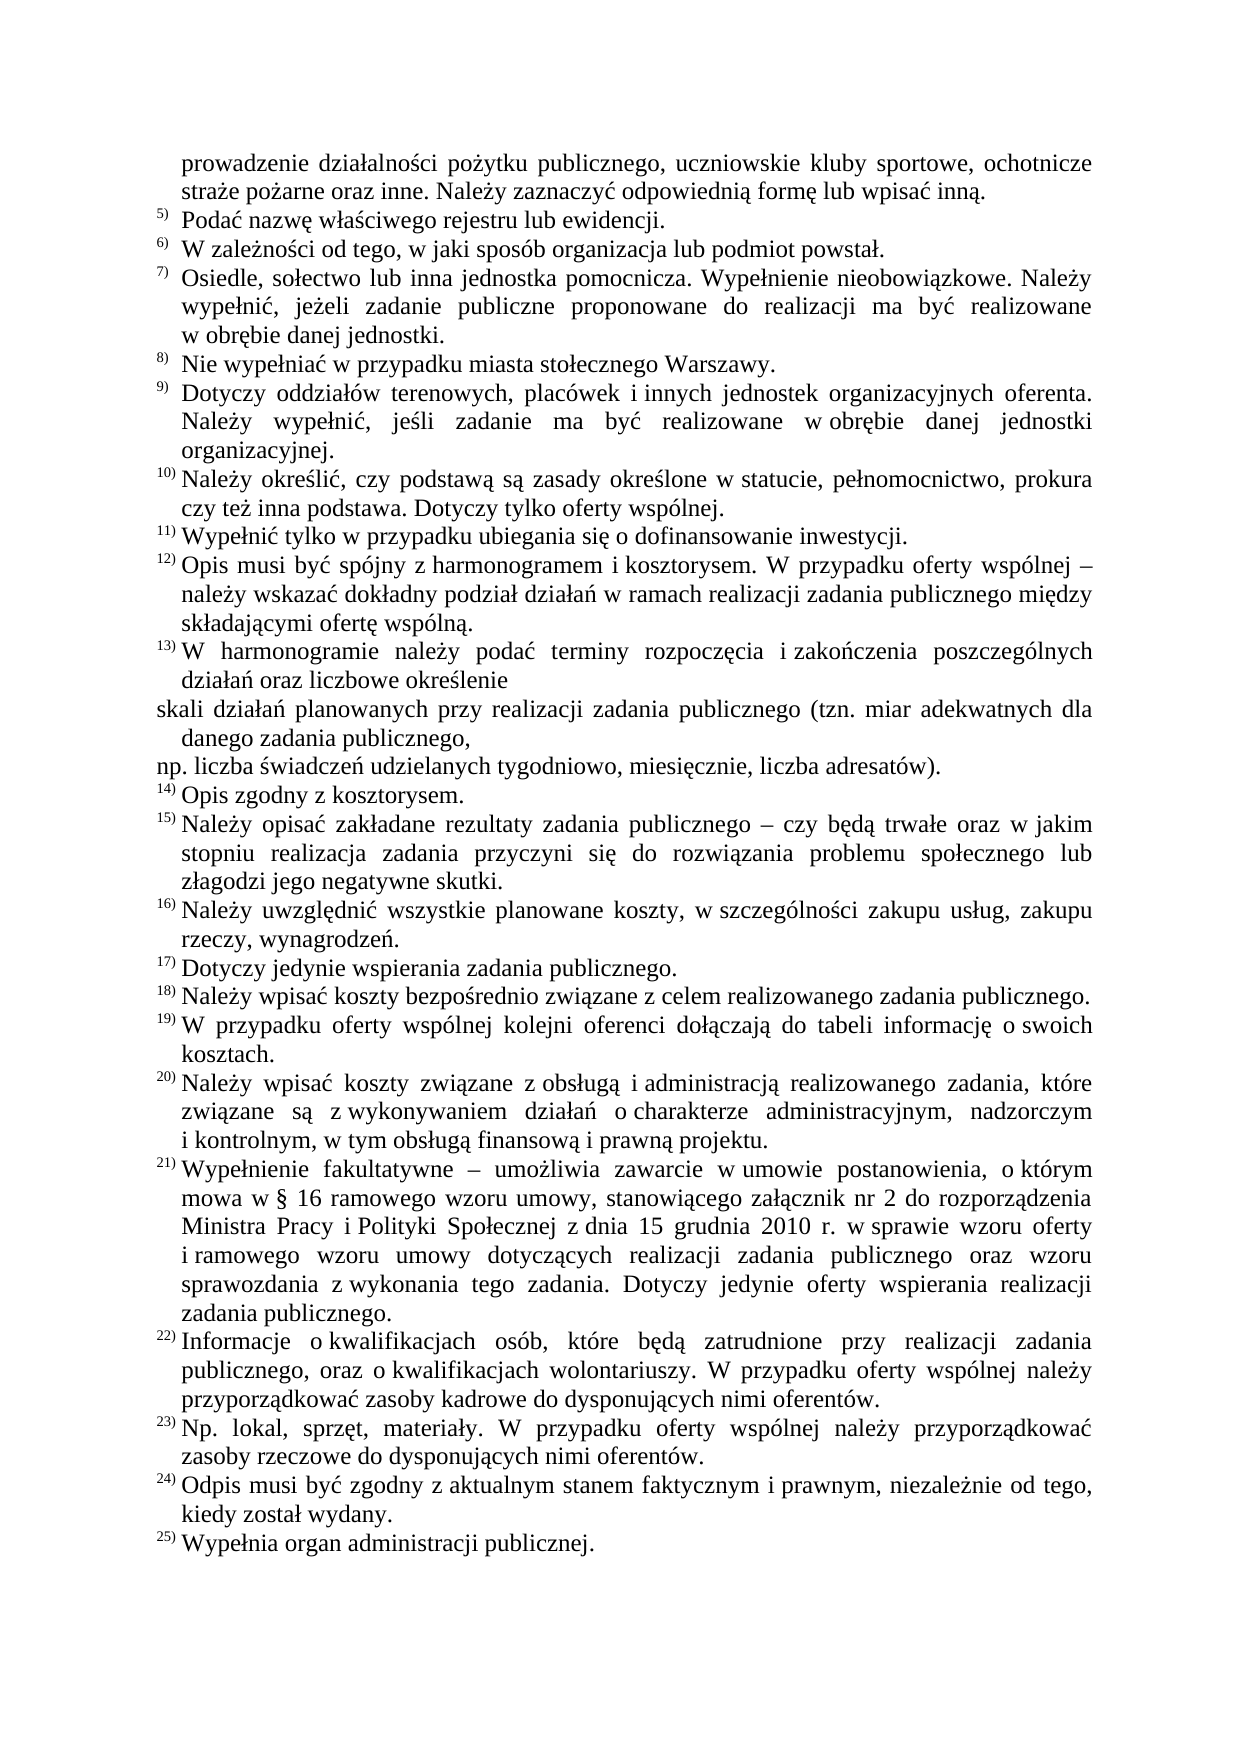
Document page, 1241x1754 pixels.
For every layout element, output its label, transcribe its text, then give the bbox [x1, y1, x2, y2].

text 22) Informacje o kwalifikacjach osób, które będą zatrudnione przy realizacji zadania publicznego, oraz o kwalifikacjach wolontariuszy. W przypadku oferty wspólnej należy przyporządkować zasoby kadrowe do dysponujących nimi oferentów. [156, 1326, 1093, 1413]
text 18) Należy wpisać koszty bezpośrednio związane z celem realizowanego zadania publicznego. [156, 981, 1093, 1010]
text 16) Należy uwzględnić wszystkie planowane koszty, w szczególności zakupu usług, zakupu rzeczy, wynagrodzeń. [156, 895, 1093, 953]
text 11) Wypełnić tylko w przypadku ubiegania się o dofinansowanie inwestycji. [156, 521, 1093, 550]
text 25) Wypełnia organ administracji publicznej. [156, 1528, 1093, 1556]
text 9) Dotyczy oddziałów terenowych, placówek i innych jednostek organizacyjnych oferenta. Należy wypełnić, jeśli zadanie ma być realizowane w obrębie danej jednostki organizacyjnej. [156, 378, 1093, 464]
text 6) W zależności od tego, w jaki sposób organizacja lub podmiot powstał. [156, 234, 1093, 263]
text 15) Należy opisać zakładane rezultaty zadania publicznego – czy będą trwałe oraz w jakim stopniu realizacja zadania przyczyni się do rozwiązania problemu społecznego lub złagodzi jego negatywne skutki. [156, 809, 1093, 895]
text 21) Wypełnienie fakultatywne – umożliwia zawarcie w umowie postanowienia, o którym mowa w § 16 ramowego wzoru umowy, stanowiącego załącznik nr 2 do rozporządzenia Ministra Pracy i Polityki Społecznej z dnia 15 grudnia 2010 r. w sprawie wzoru oferty i ramowego wzoru umowy dotyczących realizacji zadania publicznego oraz wzoru sprawozdania z wykonania tego zadania. Dotyczy jedynie oferty wspierania realizacji zadania publicznego. [156, 1154, 1093, 1326]
text 24) Odpis musi być zgodny z aktualnym stanem faktycznym i prawnym, niezależnie od tego, kiedy został wydany. [156, 1470, 1093, 1528]
text 19) W przypadku oferty wspólnej kolejni oferenci dołączają do tabeli informację o swoich kosztach. [156, 1010, 1093, 1068]
text 14) Opis zgodny z kosztorysem. [156, 780, 1093, 809]
text 5) Podać nazwę właściwego rejestru lub ewidencji. [156, 205, 1093, 234]
text skali działań planowanych przy realizacji zadania publicznego (tzn. miar adekwatnych dla danego zadania publicznego, [156, 694, 1093, 751]
text 20) Należy wpisać koszty związane z obsługą i administracją realizowanego zadania, które związane są z wykonywaniem działań o charakterze administracyjnym, nadzorczym i kontrolnym, w tym obsługą finansową i prawną projektu. [156, 1068, 1093, 1154]
text np. liczba świadczeń udzielanych tygodniowo, miesięcznie, liczba adresatów). [156, 751, 1093, 780]
text 17) Dotyczy jedynie wspierania zadania publicznego. [156, 953, 1093, 981]
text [156, 148, 1093, 205]
text 10) Należy określić, czy podstawą są zasady określone w statucie, pełnomocnictwo, prokura czy też inna podstawa. Dotyczy tylko oferty wspólnej. [156, 464, 1093, 521]
text 12) Opis musi być spójny z harmonogramem i kosztorysem. W przypadku oferty wspólnej – należy wskazać dokładny podział działań w ramach realizacji zadania publicznego między składającymi ofertę wspólną. [156, 550, 1093, 636]
text 8) Nie wypełniać w przypadku miasta stołecznego Warszawy. [156, 349, 1093, 378]
text 13) W harmonogramie należy podać terminy rozpoczęcia i zakończenia poszczególnych działań oraz liczbowe określenie [156, 636, 1093, 694]
text 23) Np. lokal, sprzęt, materiały. W przypadku oferty wspólnej należy przyporządkować zasoby rzeczowe do dysponujących nimi oferentów. [156, 1413, 1093, 1470]
text 7) Osiedle, sołectwo lub inna jednostka pomocnicza. Wypełnienie nieobowiązkowe. Należy wypełnić, jeżeli zadanie publiczne proponowane do realizacji ma być realizowane w obrębie danej jednostki. [156, 263, 1093, 349]
